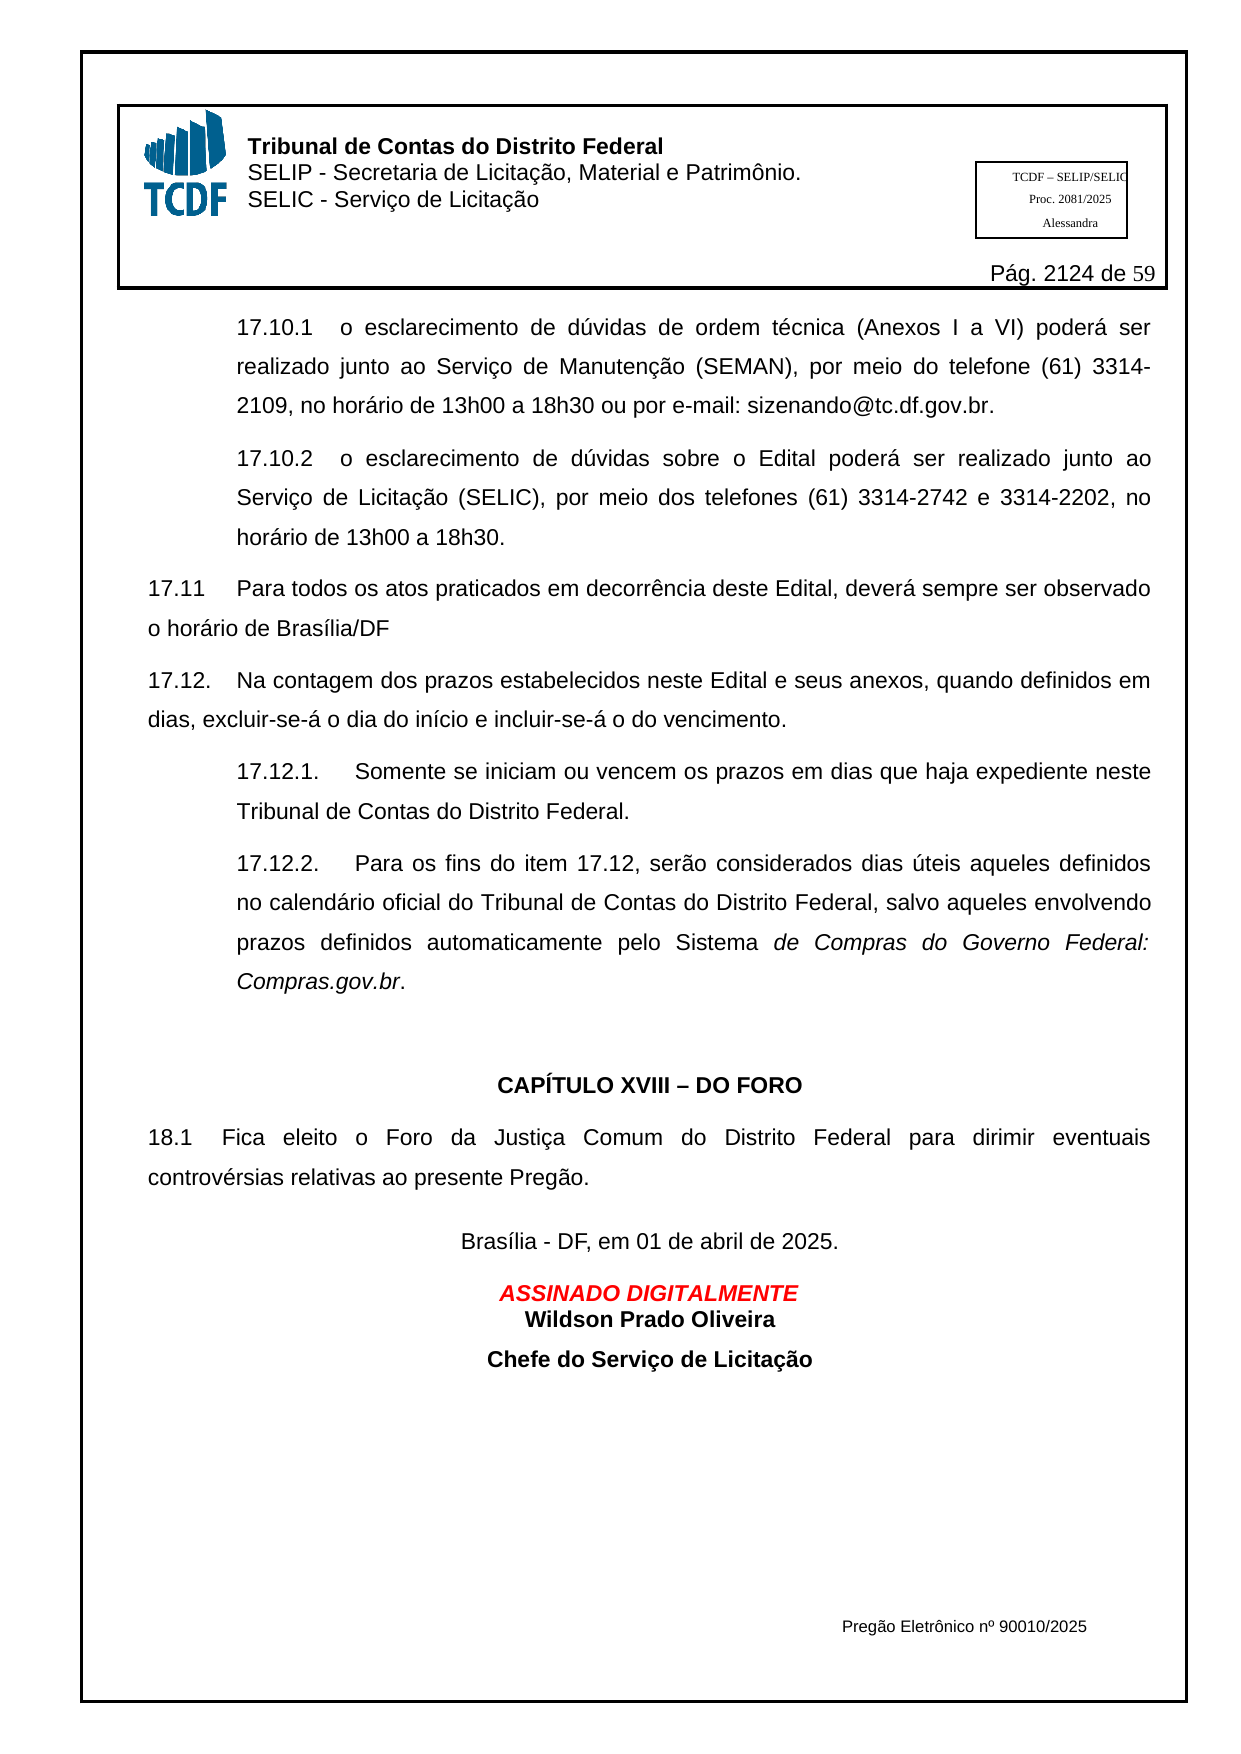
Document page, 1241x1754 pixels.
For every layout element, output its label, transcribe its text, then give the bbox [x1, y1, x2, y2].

text 17.12.2. Para os fins do item 17.12, serão considerados dias úteis aqueles definidos no calendário oficial do Tribunal de Contas do Distrito Federal, salvo aqueles envolvendo prazos definidos automaticamente pelo Sistema de Compras do Governo Federal: Compras.gov.br. [236, 850, 1152, 994]
text ASSINADO DIGITALMENTE [148, 1280, 1152, 1306]
text 17.10.2 o esclarecimento de dúvidas sobre o Edital poderá ser realizado junto ao Serviço de Licitação (SELIC), por meio dos telefones (61) 3314-2742 e 3314-2202, no horário de 13h00 a 18h30. [236, 444, 1152, 550]
picture [129, 107, 241, 218]
text 18.1 Fica eleito o Foro da Justiça Comum do Distrito Federal para dirimir eventuais controvérsias relativas ao presente Pregão. [148, 1124, 1152, 1190]
text 17.10.1 o esclarecimento de dúvidas de ordem técnica (Anexos I a VI) poderá ser realizado junto ao Serviço de Manutenção (SEMAN), por meio do telefone (61) 3314-2109, no horário de 13h00 a 18h30 ou por e-mail: sizenando@tc.df.gov.br. [236, 313, 1152, 419]
text 17.12. Na contagem dos prazos estabelecidos neste Edital e seus anexos, quando definidos em dias, excluir-se-á o dia do início e incluir-se-á o do vencimento. [148, 667, 1152, 733]
text 17.12.1. Somente se iniciam ou vencem os prazos em dias que haja expediente neste Tribunal de Contas do Distrito Federal. [236, 758, 1152, 824]
text capítulo xVIII – Do foro [148, 1072, 1152, 1098]
text Brasília - DF, em 01 de abril de 2025. [148, 1228, 1152, 1254]
text Chefe do Serviço de Licitação [148, 1346, 1152, 1372]
text Wildson Prado Oliveira [148, 1306, 1152, 1333]
text 17.11 Para todos os atos praticados em decorrência deste Edital, deverá sempre ser observado o horário de Brasília/DF [148, 575, 1152, 641]
